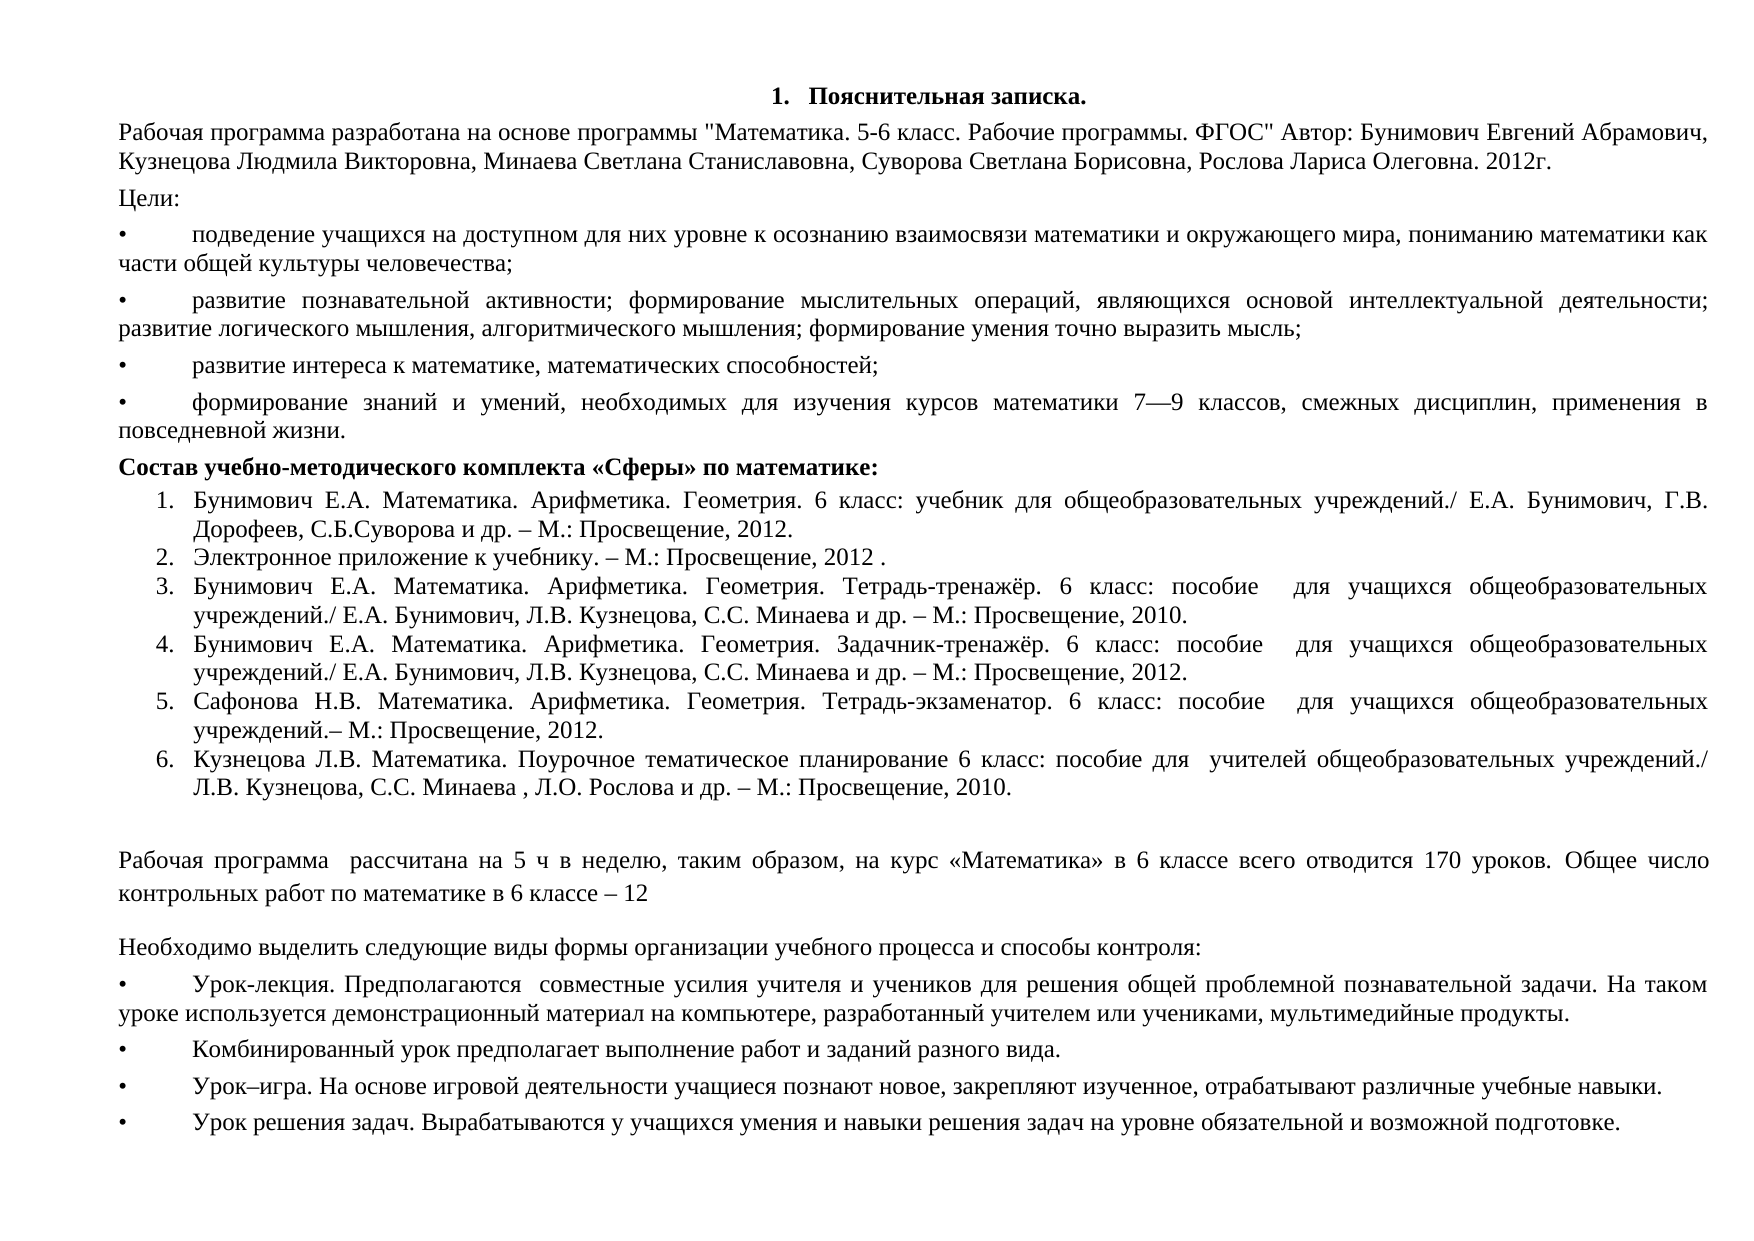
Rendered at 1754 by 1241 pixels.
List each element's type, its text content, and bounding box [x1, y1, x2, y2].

text • Комбинированный урок предполагает выполнение работ и заданий разного вида. [118, 1034, 1709, 1063]
text Рабочая программа рассчитана на 5 ч в неделю, таким образом, на курс «Математика» в 6 классе всего отводится 170 уроков. Общее число контрольных работ по математике в 6 классе – 12 [118, 846, 1709, 907]
text • развитие познавательной активности; формирование мыслительных операций, являющихся основой интеллектуальной деятельности; развитие логического мышления, алгоритмического мышления; формирование умения точно выразить мысль; [118, 285, 1709, 342]
list Бунимович Е.А. Математика. Арифметика. Геометрия. Тетрадь-тренажёр. 6 класс: пособие для учащихся общеобразовательных учреждений./ Е.А. Бунимович, Л.В. Кузнецова, С.С. Минаева и др. – М.: Просвещение, 2010. [156, 571, 1709, 629]
text • Урок–игра. На основе игровой деятельности учащиеся познают новое, закрепляют изученное, отрабатывают различные учебные навыки. [118, 1071, 1709, 1099]
text Необходимо выделить следующие виды формы организации учебного процесса и способы контроля: [118, 932, 1709, 961]
text Состав учебно-методического комплекта «Сферы» по математике: [118, 452, 1709, 481]
text • Урок решения задач. Вырабатываются у учащихся умения и навыки решения задач на уровне обязательной и возможной подготовке. [118, 1107, 1709, 1136]
list Бунимович Е.А. Математика. Арифметика. Геометрия. Задачник-тренажёр. 6 класс: пособие для учащихся общеобразовательных учреждений./ Е.А. Бунимович, Л.В. Кузнецова, С.С. Минаева и др. – М.: Просвещение, 2012. [156, 629, 1709, 686]
list Пояснительная записка. [148, 81, 1709, 110]
list Электронное приложение к учебнику. – М.: Просвещение, 2012 . [156, 542, 1709, 571]
text • подведение учащихся на доступном для них уровне к осознанию взаимосвязи математики и окружающего мира, пониманию математики как части общей культуры человечества; [118, 219, 1709, 277]
list Бунимович Е.А. Математика. Арифметика. Геометрия. 6 класс: учебник для общеобразовательных учреждений./ Е.А. Бунимович, Г.В. Дорофеев, С.Б.Суворова и др. – М.: Просвещение, 2012. [156, 485, 1709, 542]
text • формирование знаний и умений, необходимых для изучения курсов математики 7—9 классов, смежных дисциплин, применения в повседневной жизни. [118, 387, 1709, 444]
text • Урок-лекция. Предполагаются совместные усилия учителя и учеников для решения общей проблемной познавательной задачи. На таком уроке используется демонстрационный материал на компьютере, разработанный учителем или учениками, мультимедийные продукты. [118, 969, 1709, 1026]
list Кузнецова Л.В. Математика. Поурочное тематическое планирование 6 класс: пособие для учителей общеобразовательных учреждений./ Л.В. Кузнецова, С.С. Минаева , Л.О. Рослова и др. – М.: Просвещение, 2010. [156, 744, 1709, 801]
list Сафонова Н.В. Математика. Арифметика. Геометрия. Тетрадь-экзаменатор. 6 класс: пособие для учащихся общеобразовательных учреждений.– М.: Просвещение, 2012. [156, 686, 1709, 744]
text Рабочая программа разработана на основе программы "Математика. 5-6 класс. Рабочие программы. ФГОС" Автор: Бунимович Евгений Абрамович, Кузнецова Людмила Викторовна, Минаева Светлана Станиславовна, Суворова Светлана Борисовна, Рослова Лариса Олеговна. 2012г. [118, 117, 1709, 175]
text Цели: [118, 183, 1709, 212]
text • развитие интереса к математике, математических способностей; [118, 350, 1709, 379]
